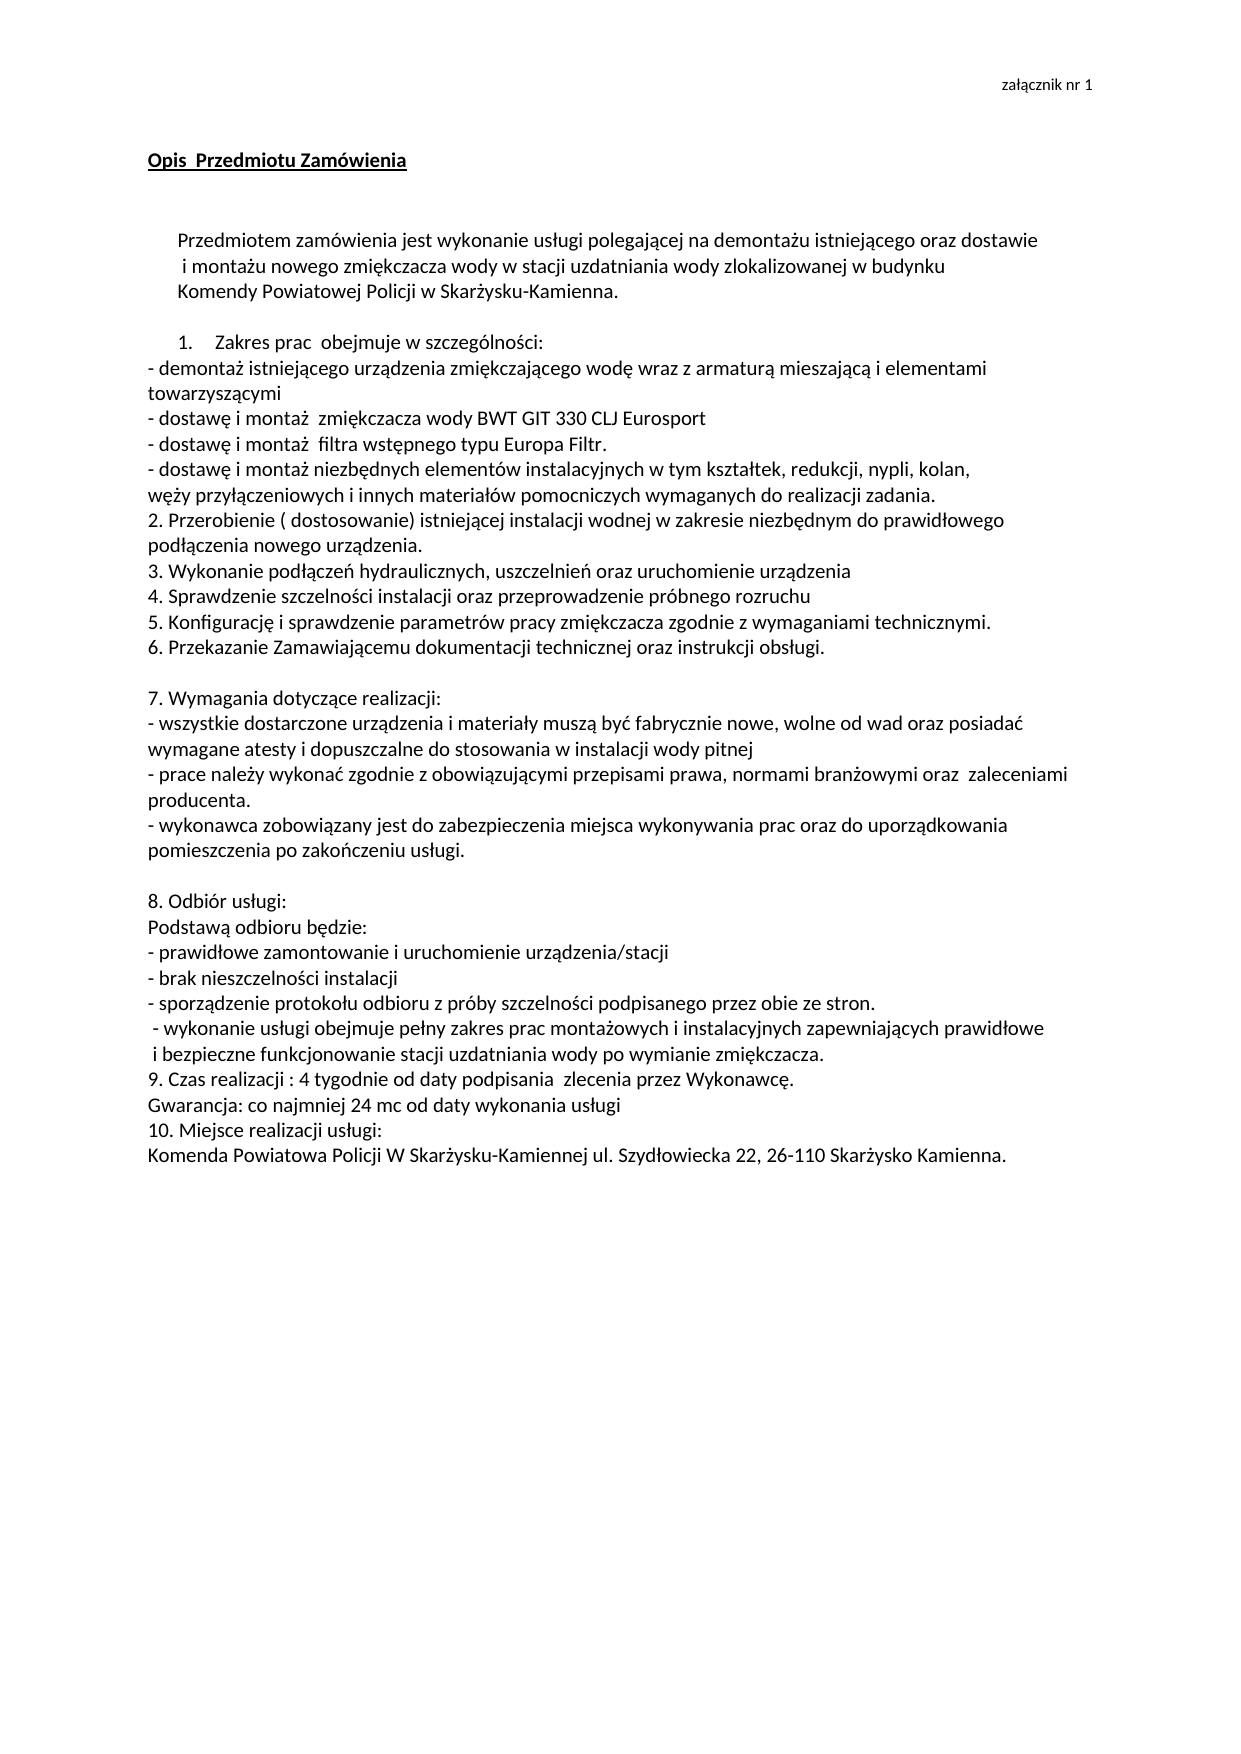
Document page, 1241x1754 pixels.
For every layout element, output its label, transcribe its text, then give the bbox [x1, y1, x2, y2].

text - prawidłowe zamontowanie i uruchomienie urządzenia/stacji [148, 939, 1093, 965]
list Zakres prac obejmuje w szczególności: [177, 329, 1093, 355]
text Opis Przedmiotu Zamówienia [148, 148, 1093, 173]
text - prace należy wykonać zgodnie z obowiązującymi przepisami prawa, normami branżowymi oraz zaleceniami producenta. [148, 761, 1093, 812]
text - dostawę i montaż filtra wstępnego typu Europa Filtr. [148, 431, 1093, 456]
text 10. Miejsce realizacji usługi: [148, 1117, 1093, 1143]
text 3. Wykonanie podłączeń hydraulicznych, uszczelnień oraz uruchomienie urządzenia [148, 558, 1093, 583]
text Gwarancja: co najmniej 24 mc od daty wykonania usługi [148, 1092, 1093, 1117]
text - wszystkie dostarczone urządzenia i materiały muszą być fabrycznie nowe, wolne od wad oraz posiadać wymagane atesty i dopuszczalne do stosowania w instalacji wody pitnej [148, 711, 1093, 761]
text - wykonawca zobowiązany jest do zabezpieczenia miejsca wykonywania prac oraz do uporządkowania pomieszczenia po zakończeniu usługi. [148, 812, 1093, 863]
text - dostawę i montaż zmiękczacza wody BWT GIT 330 CLJ Eurosport [148, 406, 1093, 431]
text węży przyłączeniowych i innych materiałów pomocniczych wymaganych do realizacji zadania. [148, 482, 1093, 507]
text Komenda Powiatowa Policji W Skarżysku-Kamiennej ul. Szydłowiecka 22, 26-110 Skarżysko Kamienna. [148, 1143, 1093, 1168]
text 5. Konfigurację i sprawdzenie parametrów pracy zmiękczacza zgodnie z wymaganiami technicznymi. [148, 609, 1093, 634]
text - sporządzenie protokołu odbioru z próby szczelności podpisanego przez obie ze stron. [148, 990, 1093, 1016]
text - wykonanie usługi obejmuje pełny zakres prac montażowych i instalacyjnych zapewniających prawidłowe i bezpieczne funkcjonowanie stacji uzdatniania wody po wymianie zmiękczacza. [148, 1016, 1093, 1066]
text Podstawą odbioru będzie: [148, 914, 1093, 939]
text 8. Odbiór usługi: [148, 888, 1093, 914]
text 4. Sprawdzenie szczelności instalacji oraz przeprowadzenie próbnego rozruchu [148, 583, 1093, 609]
text - demontaż istniejącego urządzenia zmiękczającego wodę wraz z armaturą mieszającą i elementami towarzyszącymi [148, 355, 1093, 406]
text Przedmiotem zamówienia jest wykonanie usługi polegającej na demontażu istniejącego oraz dostawie i montażu nowego zmiękczacza wody w stacji uzdatniania wody zlokalizowanej w budynku Komendy Powiatowej Policji w Skarżysku-Kamienna. [177, 228, 1093, 304]
text 6. Przekazanie Zamawiającemu dokumentacji technicznej oraz instrukcji obsługi. [148, 634, 1093, 660]
text 7. Wymagania dotyczące realizacji: [148, 685, 1093, 711]
text - brak nieszczelności instalacji [148, 965, 1093, 990]
text - dostawę i montaż niezbędnych elementów instalacyjnych w tym kształtek, redukcji, nypli, kolan, [148, 456, 1093, 482]
text 9. Czas realizacji : 4 tygodnie od daty podpisania zlecenia przez Wykonawcę. [148, 1066, 1093, 1092]
text 2. Przerobienie ( dostosowanie) istniejącej instalacji wodnej w zakresie niezbędnym do prawidłowego podłączenia nowego urządzenia. [148, 507, 1093, 558]
